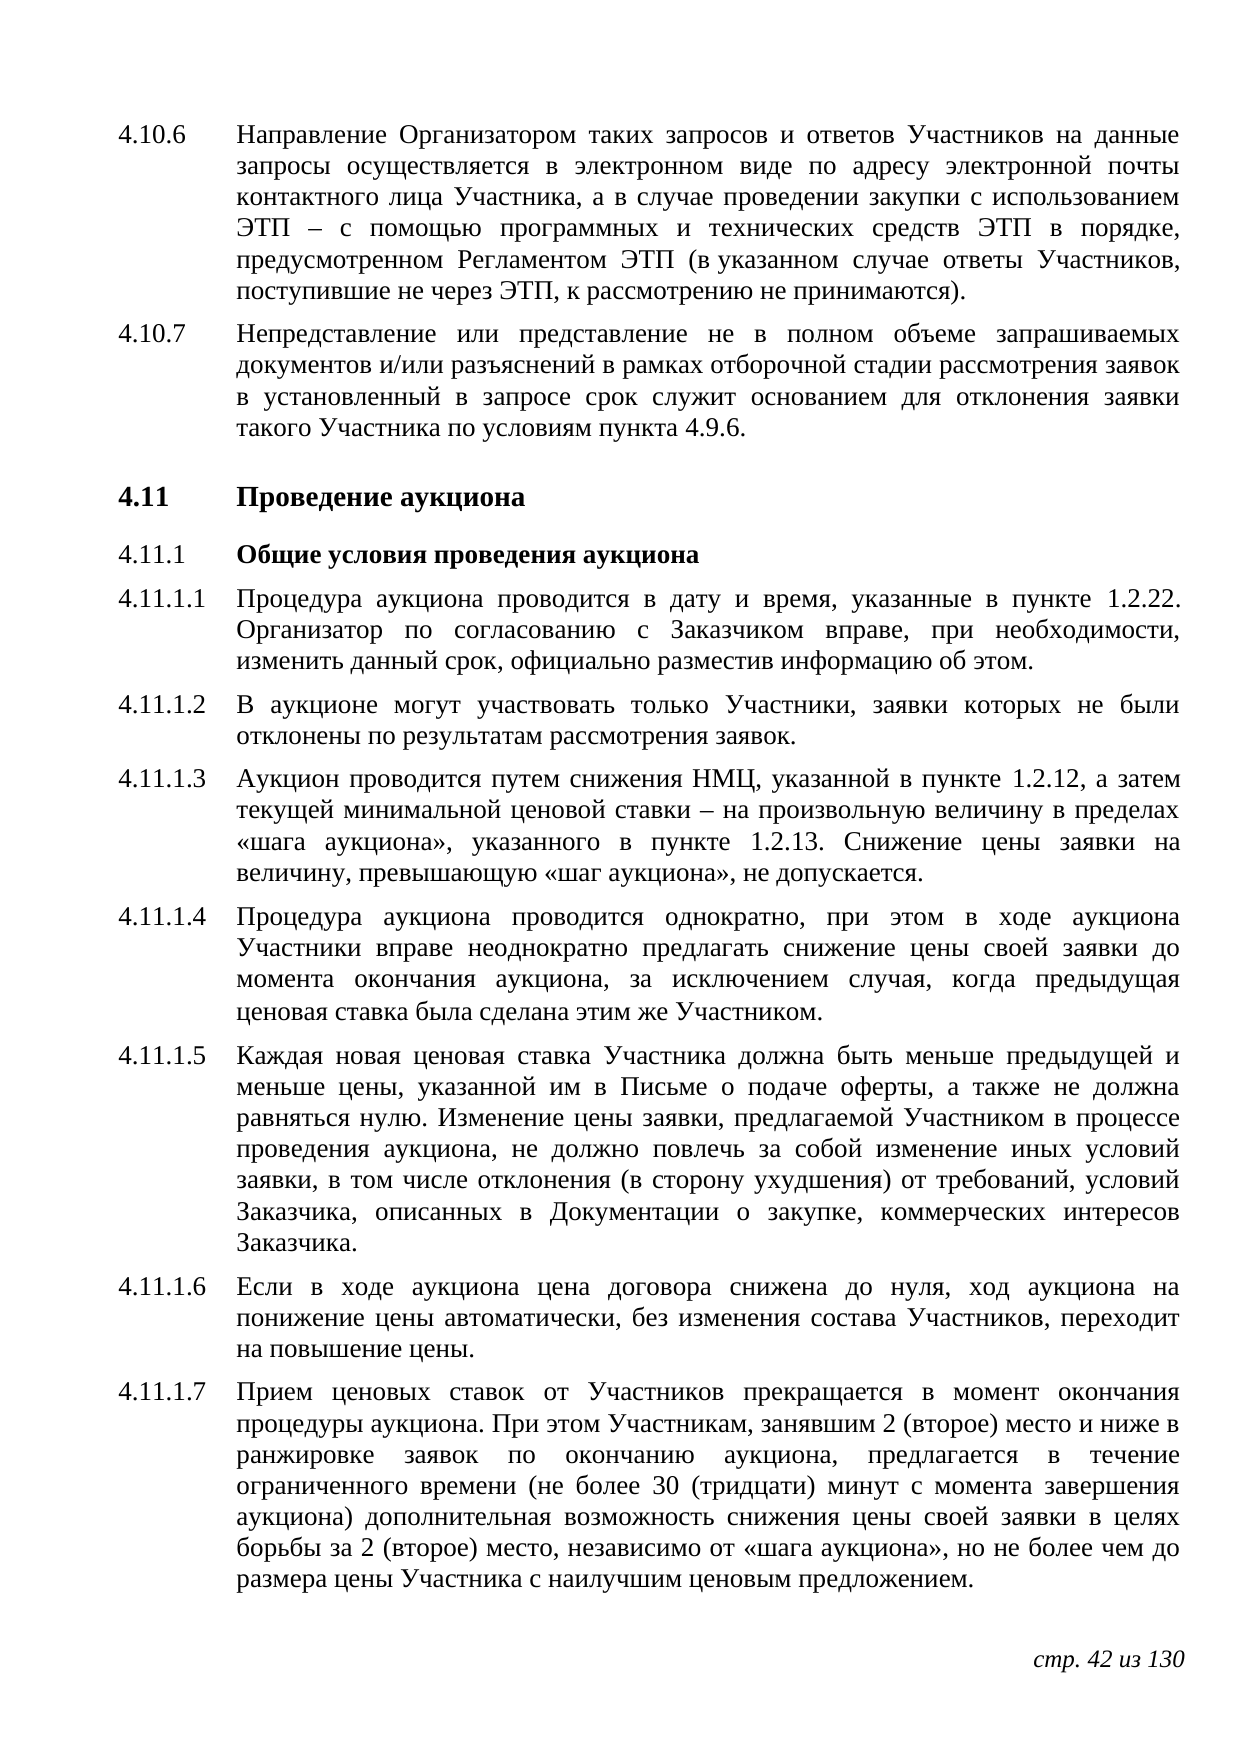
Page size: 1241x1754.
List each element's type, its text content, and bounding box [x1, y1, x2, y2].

text Каждая новая ценовая ставка Участника должна быть меньше предыдущей и меньше цены, указанной им в Письме о подаче оферты, а также не должна равняться нулю. Изменение цены заявки, предлагаемой Участником в процессе проведения аукциона, не должно повлечь за собой изменение иных условий заявки, в том числе отклонения (в сторону ухудшения) от требований, условий Заказчика, описанных в Документации о закупке, коммерческих интересов Заказчика. [118, 1039, 1181, 1257]
text Направление Организатором таких запросов и ответов Участников на данные запросы осуществляется в электронном виде по адресу электронной почты контактного лица Участника, а в случае проведении закупки с использованием ЭТП – с помощью программных и технических средств ЭТП в порядке, предусмотренном Регламентом ЭТП (в указанном случае ответы Участников, поступившие не через ЭТП, к рассмотрению не принимаются). [118, 118, 1181, 305]
text Аукцион проводится путем снижения НМЦ, указанной в пункте 1.2.12, а затем текущей минимальной ценовой ставки – на произвольную величину в пределах «шага аукциона», указанного в пункте 1.2.13. Снижение цены заявки на величину, превышающую «шаг аукциона», не допускается. [118, 762, 1181, 887]
text Процедура аукциона проводится однократно, при этом в ходе аукциона Участники вправе неоднократно предлагать снижение цены своей заявки до момента окончания аукциона, за исключением случая, когда предыдущая ценовая ставка была сделана этим же Участником. [118, 899, 1181, 1027]
text Если в ходе аукциона цена договора снижена до нуля, ход аукциона на понижение цены автоматически, без изменения состава Участников, переходит на повышение цены. [118, 1269, 1181, 1363]
text Общие условия проведения аукциона [118, 538, 1181, 569]
subtitle Проведение аукциона [118, 479, 1181, 513]
text Прием ценовых ставок от Участников прекращается в момент окончания процедуры аукциона. При этом Участникам, занявшим 2 (второе) место и ниже в ранжировке заявок по окончанию аукциона, предлагается в течение ограниченного времени (не более 30 (тридцати) минут с момента завершения аукциона) дополнительная возможность снижения цены своей заявки в целях борьбы за 2 (второе) место, независимо от «шага аукциона», но не более чем до размера цены Участника с наилучшим ценовым предложением. [118, 1376, 1181, 1593]
text Процедура аукциона проводится в дату и время, указанные в пункте 1.2.22. Организатор по согласованию с Заказчиком вправе, при необходимости, изменить данный срок, официально разместив информацию об этом. [118, 582, 1181, 675]
text В аукционе могут участвовать только Участники, заявки которых не были отклонены по результатам рассмотрения заявок. [118, 688, 1181, 750]
text Непредставление или представление не в полном объеме запрашиваемых документов и/или разъяснений в рамках отборочной стадии рассмотрения заявок в установленный в запросе срок служит основанием для отклонения заявки такого Участника по условиям пункта 4.9.6. [118, 317, 1181, 442]
